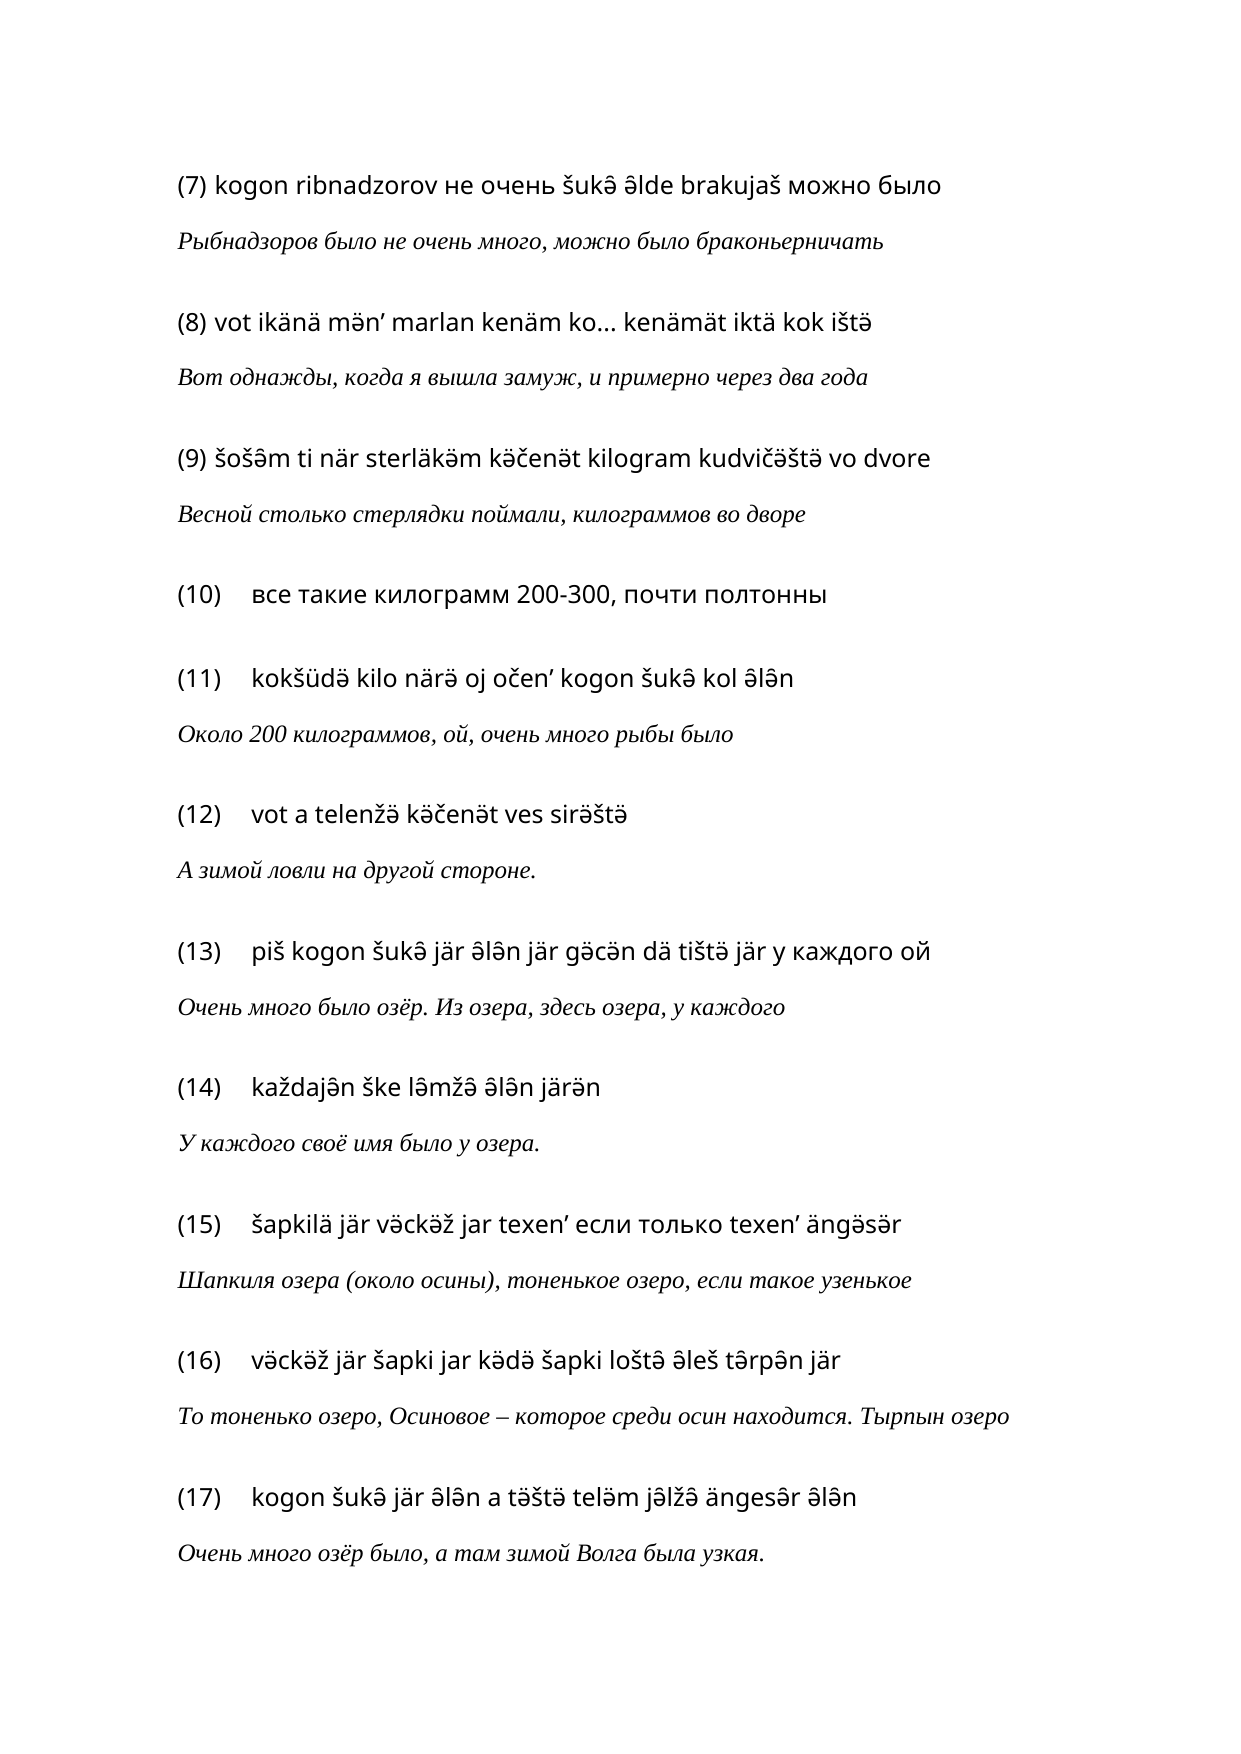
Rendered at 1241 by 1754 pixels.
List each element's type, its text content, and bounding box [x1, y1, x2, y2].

text každajə̑n ške lə̑mžə̑ ə̑lə̑n järə̈n [177, 1070, 1152, 1104]
text Очень много озёр было, а там зимой Волга была узкая. [177, 1538, 1152, 1566]
text šapkilä jär və̈ckə̈ž jar texen’ если только texen’ ängə̈sə̈r [177, 1207, 1152, 1241]
text Около 200 килограммов, ой, очень много рыбы было [177, 719, 1152, 748]
text vot ikänä mə̈n’ marlan kenäm ko... kenämät iktä kok ištə̈ [177, 304, 1152, 338]
text Шапкиля озера (около осины), тоненькое озеро, если такое узенькое [177, 1265, 1152, 1293]
text kokšüdə̈ kilo närə̈ oj očen’ kogon šukə̑ kol ə̑lə̑n [177, 661, 1152, 695]
text Рыбнадзоров было не очень много, можно было браконьерничать [177, 226, 1152, 254]
text və̈ckə̈ž jär šapki jar kə̈də̈ šapki loštə̑ ə̑leš tə̑rpə̑n jär [177, 1343, 1152, 1377]
text все такие килограмм 200-300, почти полтонны [177, 577, 1152, 611]
text Весной столько стерлядки поймали, килограммов во дворе [177, 499, 1152, 527]
text Очень много было озёр. Из озера, здесь озера, у каждого [177, 992, 1152, 1021]
text kogon ribnadzorov не очень šukə̑ ə̑lde brakujaš можно было [177, 168, 1152, 202]
text Вот однажды, когда я вышла замуж, и примерно через два года [177, 362, 1152, 391]
text А зимой ловли на другой стороне. [177, 855, 1152, 884]
text То тоненько озеро, Осиновое – которое среди осин находится. Тырпын озеро [177, 1401, 1152, 1430]
text šošə̑m ti när sterläkə̈m kə̈čenə̈t kilogram kudvičə̈štə̈ vo dvore [177, 441, 1152, 475]
text kogon šukə̑ jär ə̑lə̑n a tə̈štə̈ telə̈m jə̑lžə̑ ängesə̑r ə̑lə̑n [177, 1479, 1152, 1513]
text piš kogon šukə̑ jär ə̑lə̑n jär gə̈cə̈n dä tištə̈ jär у каждого ой [177, 934, 1152, 968]
text У каждого своё имя было у озера. [177, 1128, 1152, 1157]
text vot a telenžə̈ kə̈čenə̈t ves sirə̈štə̈ [177, 797, 1152, 831]
